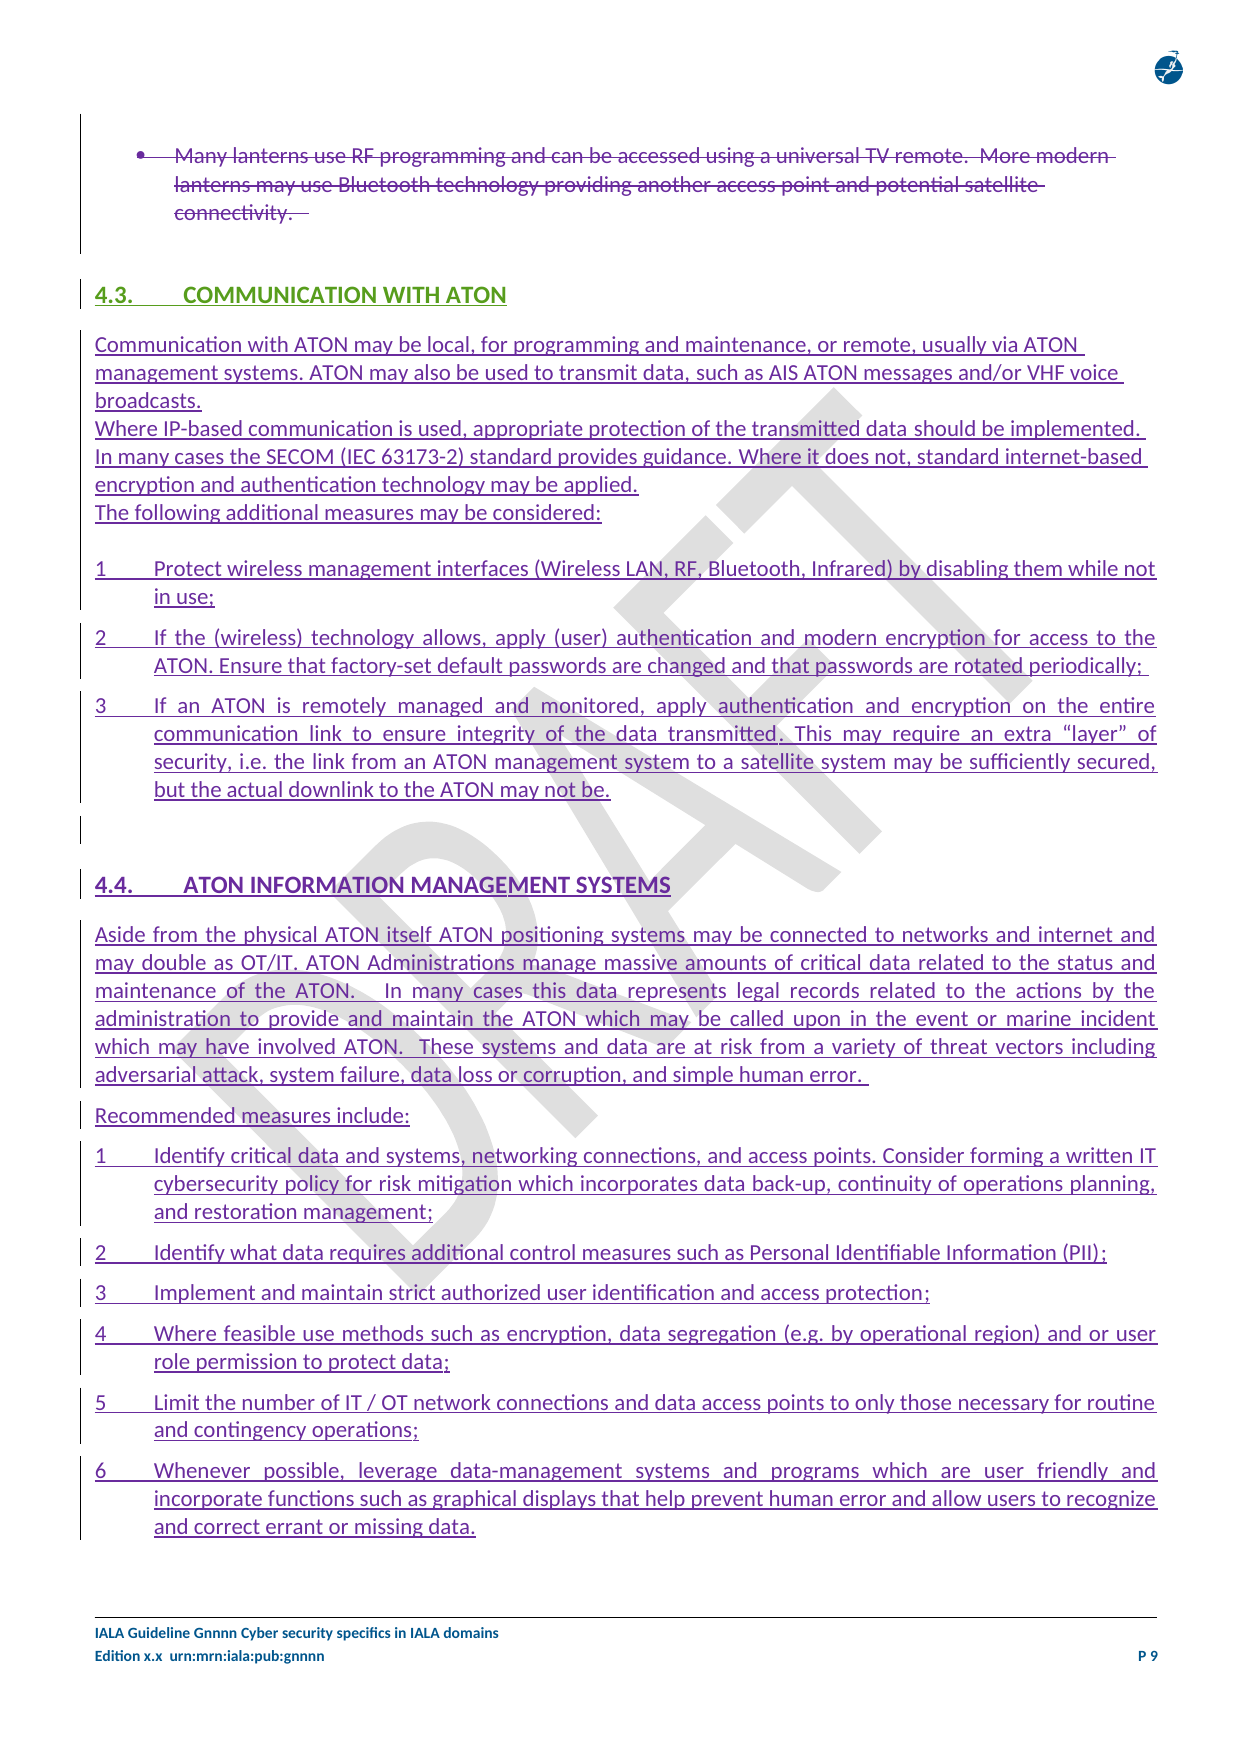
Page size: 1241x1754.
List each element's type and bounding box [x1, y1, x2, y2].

picture [1123, 0, 1241, 119]
